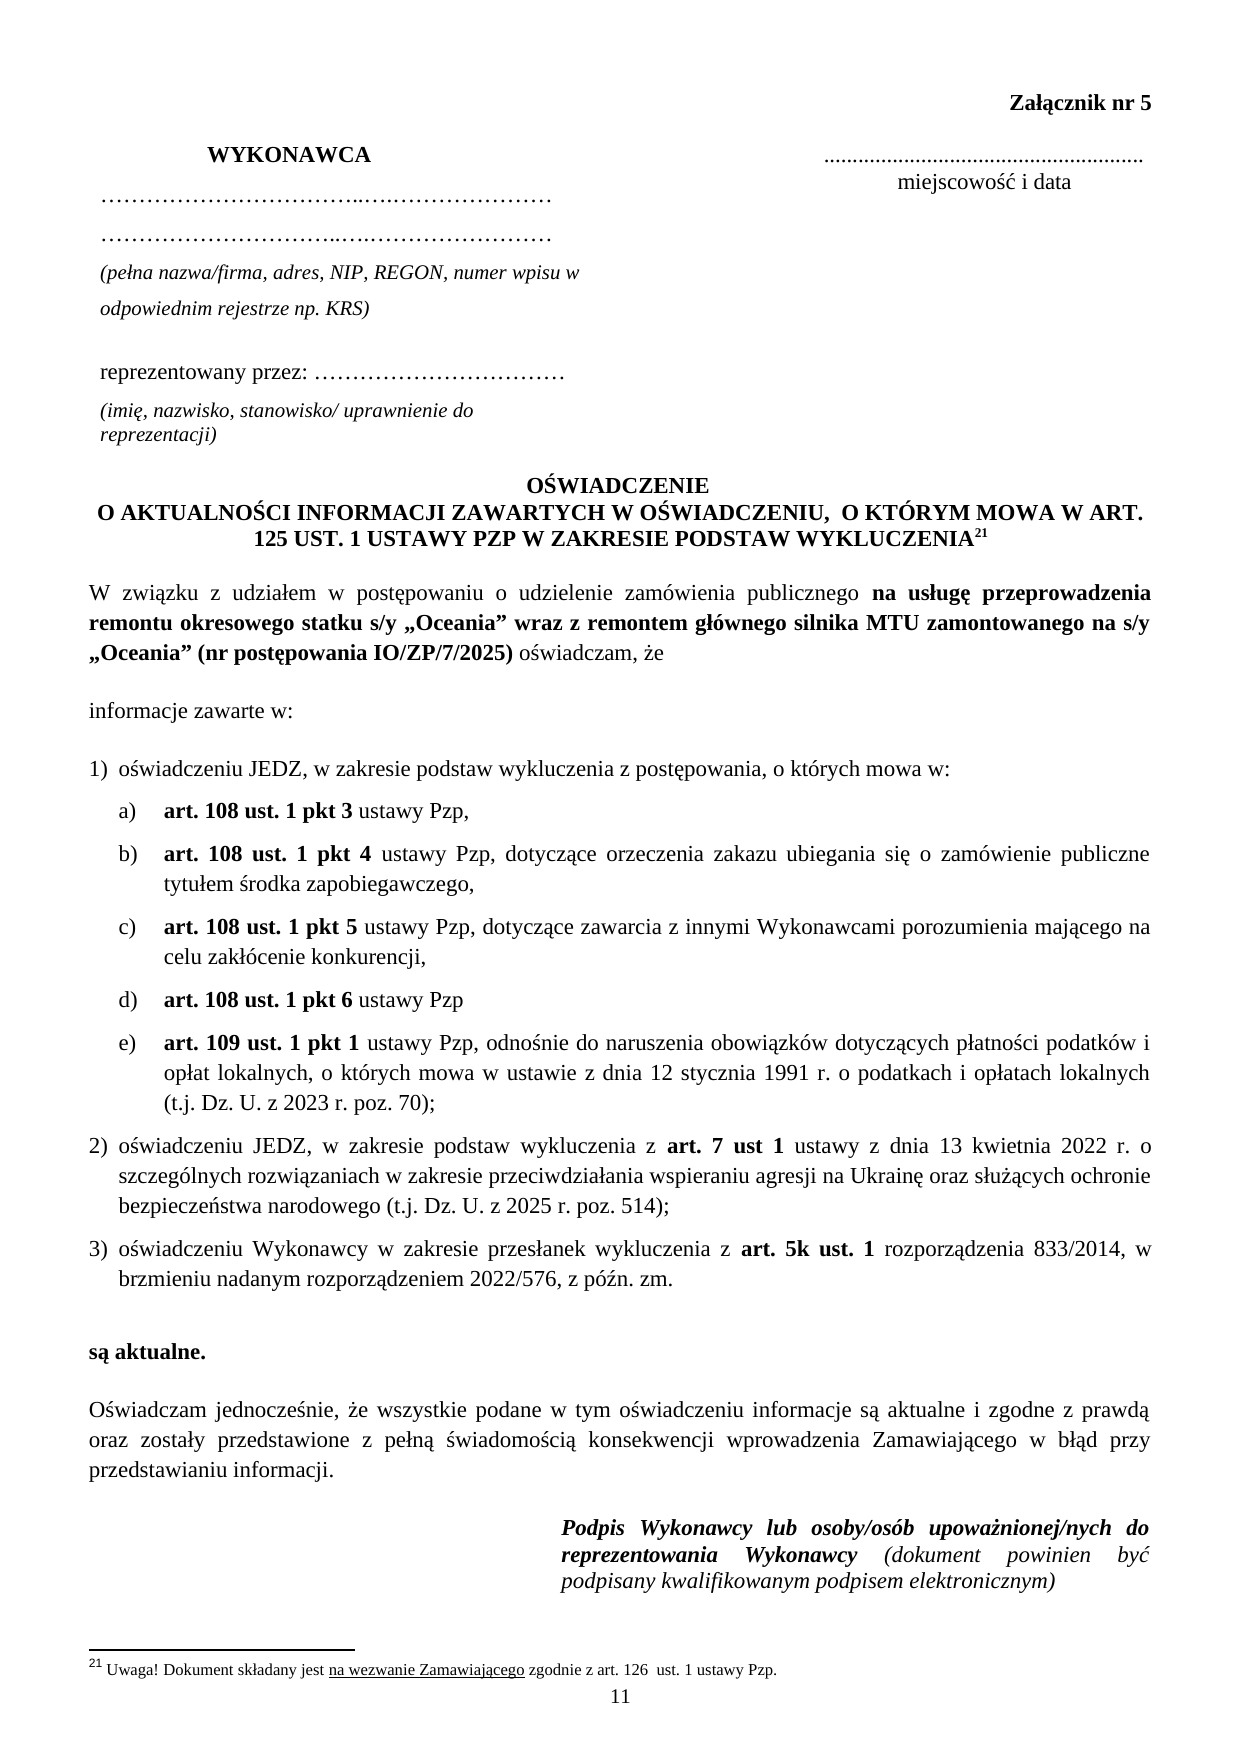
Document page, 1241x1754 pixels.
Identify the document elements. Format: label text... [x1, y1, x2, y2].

text Oświadczam jednocześnie, że wszystkie podane w tym oświadczeniu informacje są aktualne i zgodne z prawdą oraz zostały przedstawione z pełną świadomością konsekwencji wprowadzenia Zamawiającego w błąd przy przedstawianiu informacji. [89, 1396, 1152, 1483]
table_header ........................................................ miejscowość i data [812, 141, 1240, 446]
list art. 108 ust. 1 pkt 5 ustawy Pzp, dotyczące zawarcia z innymi Wykonawcami porozumienia mającego na celu zakłócenie konkurencji, [118, 913, 1152, 970]
text są aktualne. [89, 1338, 1152, 1364]
text informacje zawarte w: [89, 697, 1152, 723]
list art. 108 ust. 1 pkt 6 ustawy Pzp [118, 986, 1152, 1012]
list art. 108 ust. 1 pkt 4 ustawy Pzp, dotyczące orzeczenia zakazu ubiegania się o zamówienie publiczne tytułem środka zapobiegawczego, [118, 840, 1152, 897]
table_header WYKONAWCA ……………………………..….………………… …………………………..….…………………… (pełna nazwa/firma, adres, NIP, REGON, numer wpisu w odpowiednim rejestrze np. KRS) reprezentowany przez: …………………………… (imię, nazwisko, stanowisko/ uprawnienie do reprezentacji) [89, 141, 812, 446]
text W związku z udziałem w postępowaniu o udzielenie zamówienia publicznego na usługę przeprowadzenia remontu okresowego statku s/y „Oceania” wraz z remontem głównego silnika MTU zamontowanego na s/y „Oceania” (nr postępowania IO/ZP/7/2025) oświadczam, że [89, 579, 1152, 666]
text Załącznik nr 5 [606, 89, 1152, 115]
list art. 108 ust. 1 pkt 3 ustawy Pzp, [118, 798, 1152, 824]
list oświadczeniu Wykonawcy w zakresie przesłanek wykluczenia z art. 5k ust. 1 rozporządzenia 833/2014, w brzmieniu nadanym rozporządzeniem 2022/576, z późn. zm. [89, 1235, 1152, 1292]
list oświadczeniu JEDZ, w zakresie podstaw wykluczenia z postępowania, o których mowa w: [89, 755, 1152, 781]
list art. 109 ust. 1 pkt 1 ustawy Pzp, odnośnie do naruszenia obowiązków dotyczących płatności podatków i opłat lokalnych, o których mowa w ustawie z dnia 12 stycznia 1991 r. o podatkach i opłatach lokalnych (t.j. Dz. U. z 2023 r. poz. 70); [118, 1029, 1152, 1116]
text Podpis Wykonawcy lub osoby/osób upoważnionej/nych do reprezentowania Wykonawcy (dokument powinien być podpisany kwalifikowanym podpisem elektronicznym) [561, 1514, 1152, 1593]
text OŚWIADCZENIE O AKTUALNOŚCI INFORMACJI ZAWARTYCH W OŚWIADCZENIU, O KTÓRYM MOWA W ART. 125 UST. 1 USTAWY PZP W ZAKRESIE PODSTAW WYKLUCZENIA [89, 472, 1152, 551]
list oświadczeniu JEDZ, w zakresie podstaw wykluczenia z art. 7 ust 1 ustawy z dnia 13 kwietnia 2022 r. o szczególnych rozwiązaniach w zakresie przeciwdziałania wspieraniu agresji na Ukrainę oraz służących ochronie bezpieczeństwa narodowego (t.j. Dz. U. z 2025 r. poz. 514); [89, 1132, 1152, 1219]
